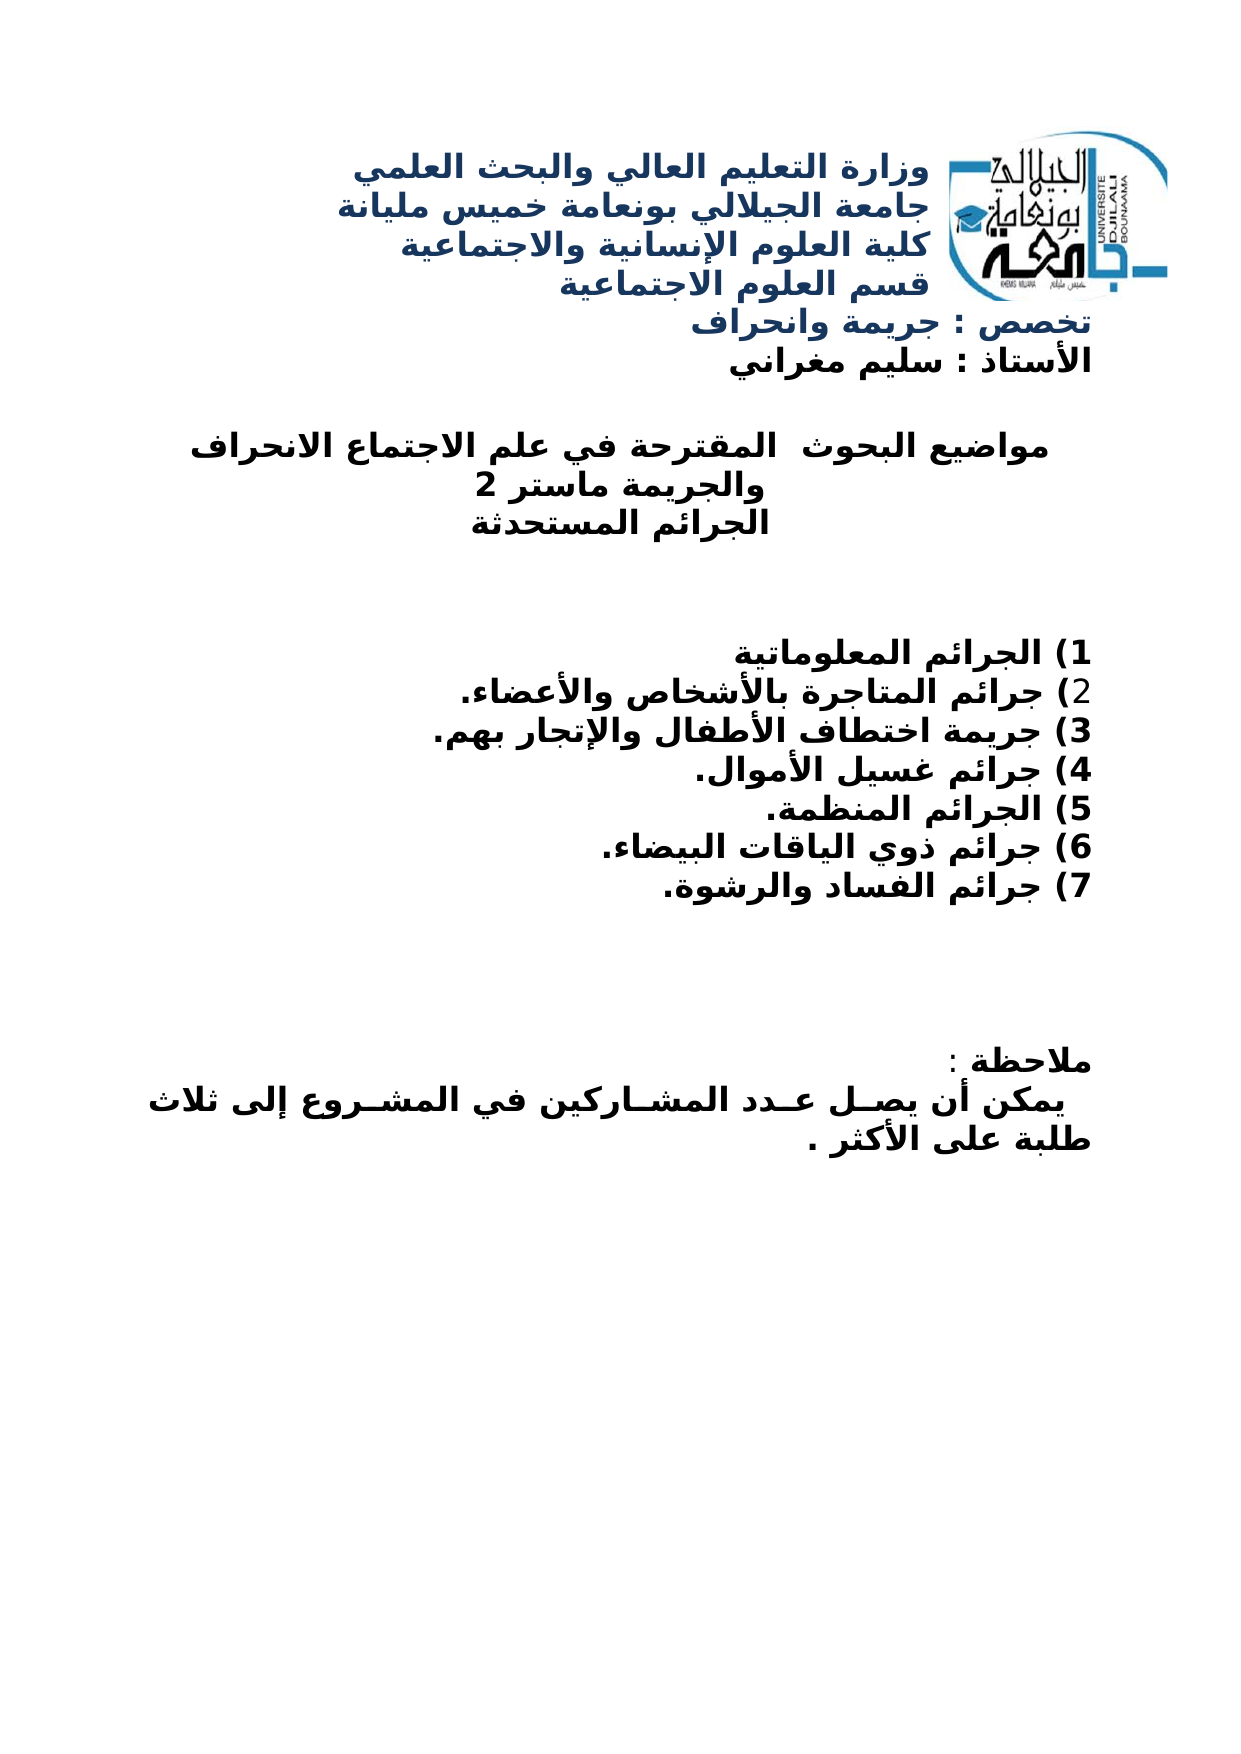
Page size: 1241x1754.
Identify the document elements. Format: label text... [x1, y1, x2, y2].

text ملاحظة : [148, 1042, 1093, 1081]
text 3) جريمة اختطاف الأطفال والإتجار بهم. [148, 711, 1093, 750]
text 1) الجرائم المعلوماتية [148, 633, 1093, 672]
picture [949, 126, 1168, 301]
text الجرائم المستحدثة [148, 504, 1093, 543]
text 5) الجرائم المنظمة. [148, 789, 1093, 828]
text 2) جرائم المتاجرة بالأشخاص والأعضاء. [148, 672, 1093, 711]
text كلية العلوم الإنسانية والاجتماعية [148, 225, 949, 264]
text قسم العلوم الاجتماعية [148, 264, 1093, 303]
text جامعة الجيلالي بونعامة خميس مليانة [148, 186, 949, 225]
text الأستاذ : سليم مغراني [148, 342, 1093, 381]
text مواضيع البحوث المقترحة في علم الاجتماع الانحراف والجريمة ماستر 2 [148, 426, 1093, 504]
text يمكن أن يصل عدد المشاركين في المشروع إلى ثلاث طلبة على الأكثر . [148, 1081, 1093, 1158]
text وزارة التعليم العالي والبحث العلمي [148, 148, 949, 186]
text 7) جرائم الفساد والرشوة. [148, 867, 1093, 906]
text 4) جرائم غسيل الأموال. [148, 750, 1093, 789]
text تخصص : جريمة وانحراف [148, 303, 1093, 342]
text 6) جرائم ذوي الياقات البيضاء. [148, 828, 1093, 867]
